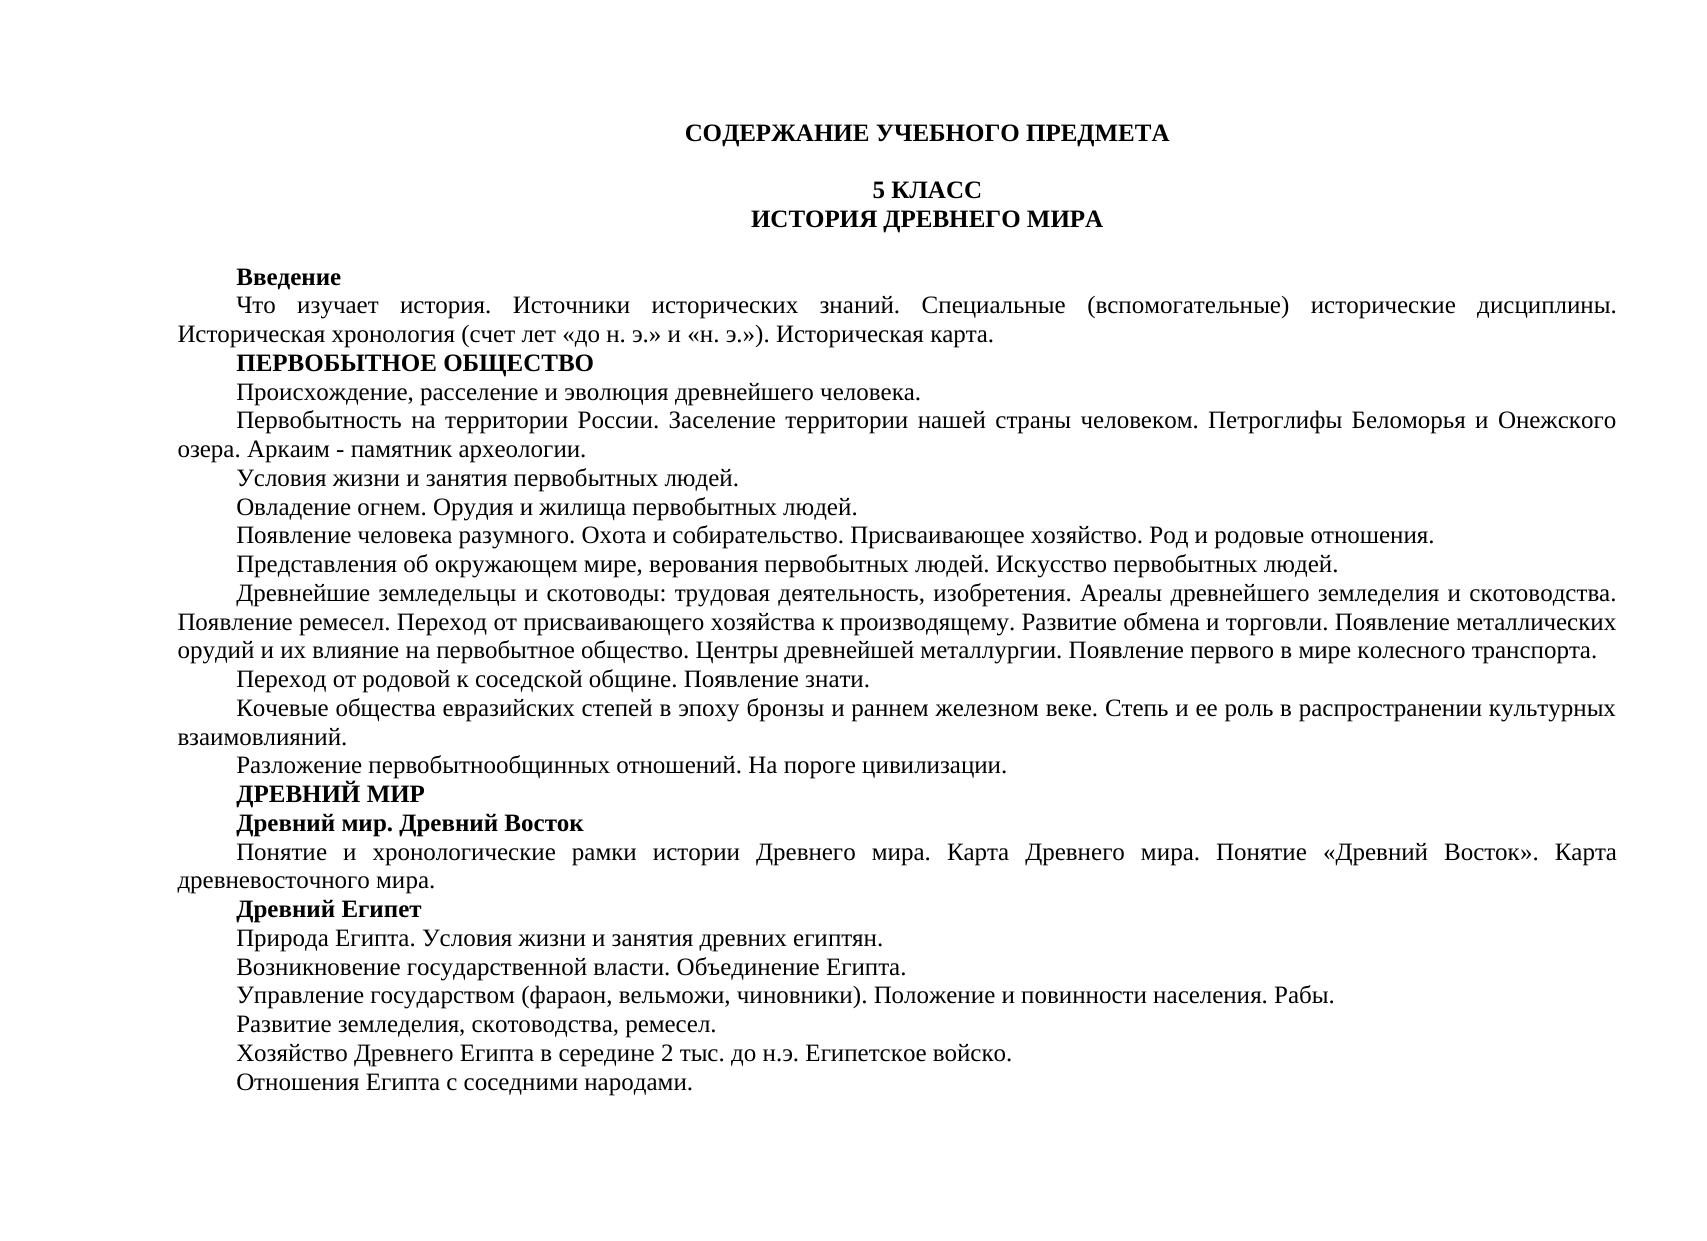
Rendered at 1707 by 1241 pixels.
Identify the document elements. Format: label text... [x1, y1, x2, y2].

text Овладение огнем. Орудия и жилища первобытных людей. [177, 492, 1618, 521]
text ПЕРВОБЫТНОЕ ОБЩЕСТВО [177, 348, 1618, 377]
text Природа Египта. Условия жизни и занятия древних египтян. [177, 923, 1618, 952]
text Древнейшие земледельцы и скотоводы: трудовая деятельность, изобретения. Ареалы древнейшего земледелия и скотоводства. Появление ремесел. Переход от присваивающего хозяйства к производящему. Развитие обмена и торговли. Появление металлических орудий и их влияние на первобытное общество. Центры древнейшей металлургии. Появление первого в мире колесного транспорта. [177, 578, 1618, 664]
text Первобытность на территории России. Заселение территории нашей страны человеком. Петроглифы Беломорья и Онежского озера. Аркаим - памятник археологии. [177, 406, 1618, 463]
text Переход от родовой к соседской общине. Появление знати. [177, 664, 1618, 693]
text Что изучает история. Источники исторических знаний. Специальные (вспомогательные) исторические дисциплины. Историческая хронология (счет лет «до н. э.» и «н. э.»). Историческая карта. [177, 291, 1618, 348]
text ДРЕВНИЙ МИР [177, 779, 1618, 808]
text Условия жизни и занятия первобытных людей. [177, 463, 1618, 492]
text Хозяйство Древнего Египта в середине 2 тыс. до н.э. Египетское войско. [177, 1038, 1618, 1067]
text СОДЕРЖАНИЕ УЧЕБНОГО ПРЕДМЕТА [177, 118, 1618, 147]
text Разложение первобытнообщинных отношений. На пороге цивилизации. [177, 751, 1618, 779]
text 5 КЛАСС [177, 176, 1618, 204]
text Развитие земледелия, скотоводства, ремесел. [177, 1009, 1618, 1038]
text Отношения Египта с соседними народами. [177, 1067, 1618, 1096]
text Древний мир. Древний Восток [177, 808, 1618, 837]
text Происхождение, расселение и эволюция древнейшего человека. [177, 377, 1618, 406]
text Представления об окружающем мире, верования первобытных людей. Искусство первобытных людей. [177, 549, 1618, 578]
text Возникновение государственной власти. Объединение Египта. [177, 952, 1618, 981]
text ИСТОРИЯ ДРЕВНЕГО МИРА [177, 204, 1618, 233]
text Древний Египет [177, 894, 1618, 923]
text Управление государством (фараон, вельможи, чиновники). Положение и повинности населения. Рабы. [177, 981, 1618, 1009]
text Появление человека разумного. Охота и собирательство. Присваивающее хозяйство. Род и родовые отношения. [177, 521, 1618, 549]
text Понятие и хронологические рамки истории Древнего мира. Карта Древнего мира. Понятие «Древний Восток». Карта древневосточного мира. [177, 837, 1618, 894]
text Кочевые общества евразийских степей в эпоху бронзы и раннем железном веке. Степь и ее роль в распространении культурных взаимовлияний. [177, 693, 1618, 751]
text Введение [177, 262, 1618, 291]
